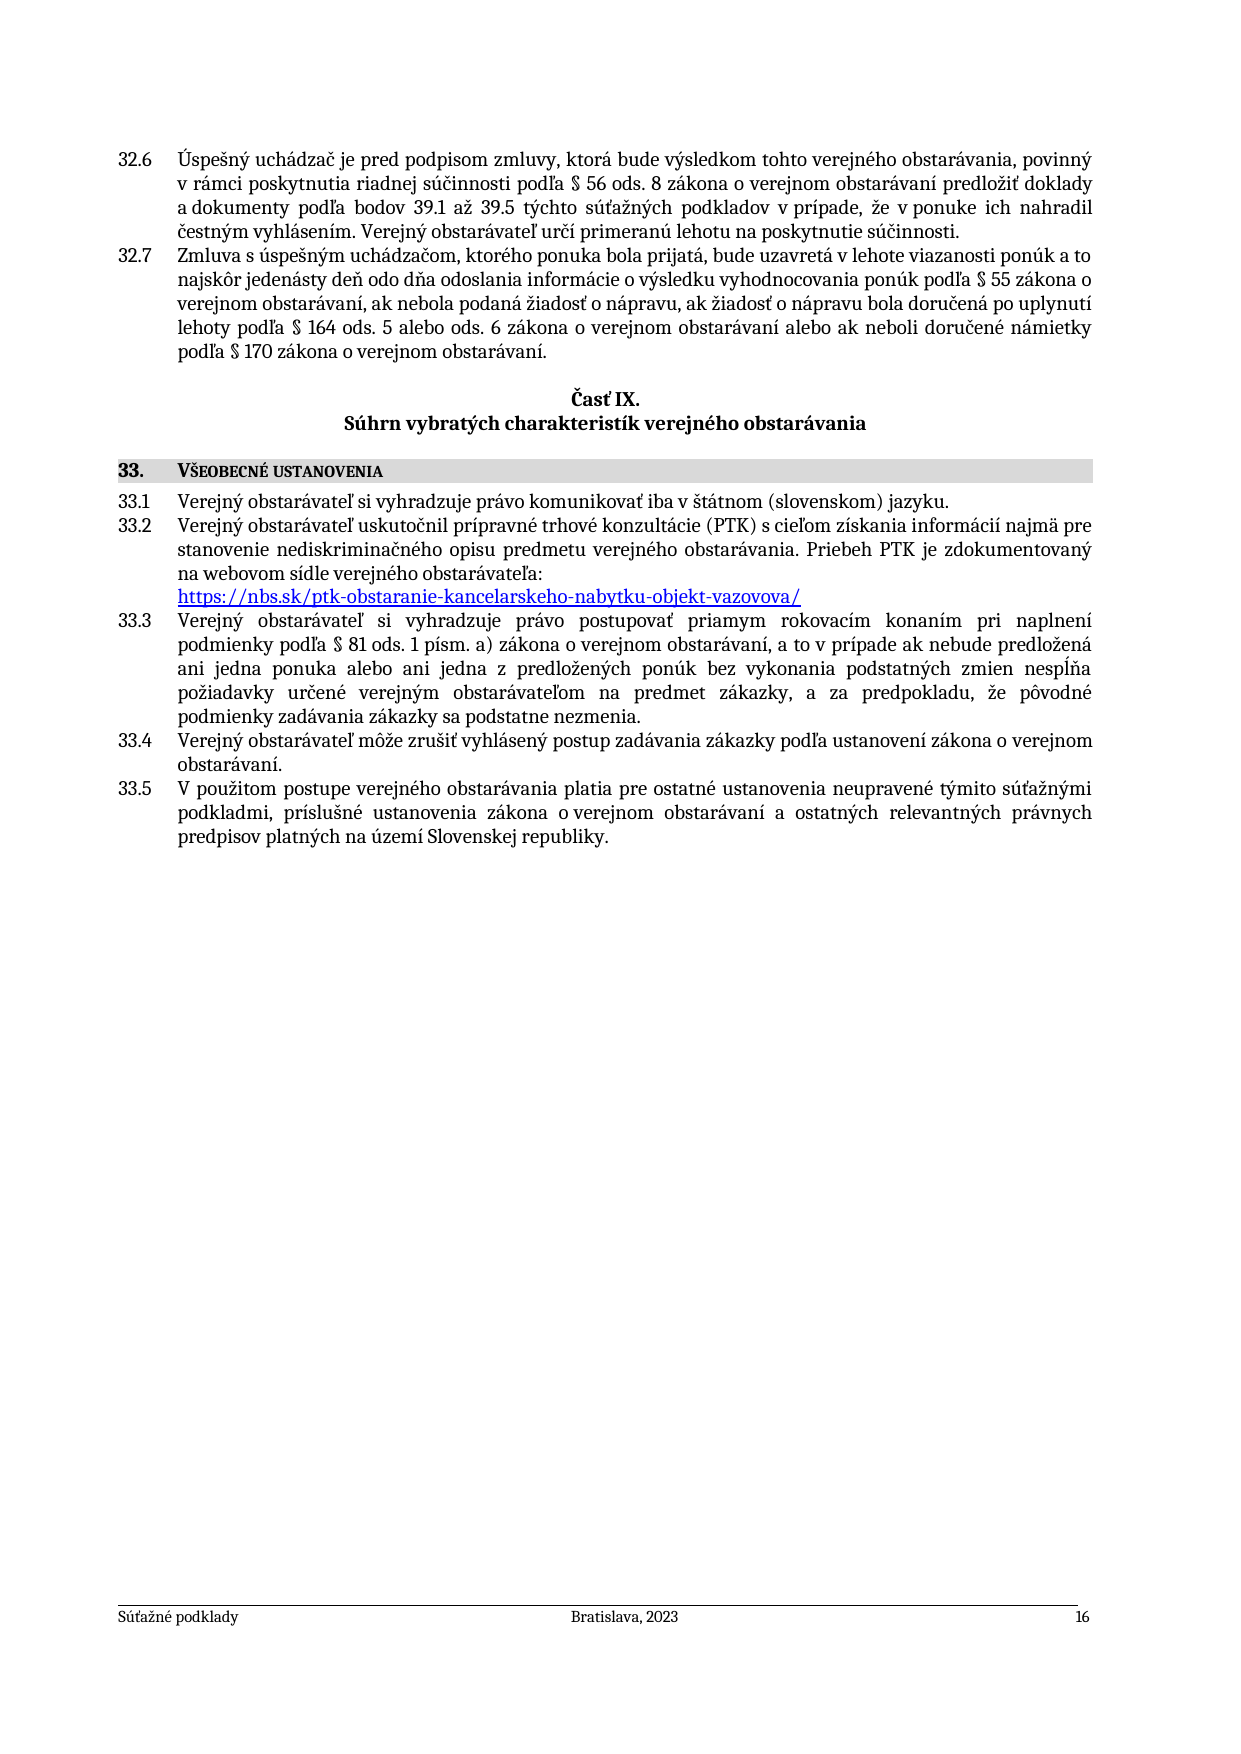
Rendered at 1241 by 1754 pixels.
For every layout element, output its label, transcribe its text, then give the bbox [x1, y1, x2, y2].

list V použitom postupe verejného obstarávania platia pre ostatné ustanovenia neupravené týmito súťažnými podkladmi, príslušné ustanovenia zákona o verejnom obstarávaní a ostatných relevantných právnych predpisov platných na území Slovenskej republiky. [118, 777, 1093, 849]
text Časť IX. [118, 387, 1093, 411]
list Verejný obstarávateľ uskutočnil prípravné trhové konzultácie (PTK) s cieľom získania informácií najmä pre stanovenie nediskriminačného opisu predmetu verejného obstarávania. Priebeh PTK je zdokumentovaný na webovom sídle verejného obstarávateľa: [118, 513, 1093, 585]
list https://nbs.sk/ptk-obstaranie-kancelarskeho-nabytku-objekt-vazovova/ [177, 585, 1093, 609]
list Všeobecné ustanovenia [118, 459, 1093, 483]
list Zmluva s úspešným uchádzačom, ktorého ponuka bola prijatá, bude uzavretá v lehote viazanosti ponúk a to najskôr jedenásty deň odo dňa odoslania informácie o výsledku vyhodnocovania ponúk podľa § 55 zákona o verejnom obstarávaní, ak nebola podaná žiadosť o nápravu, ak žiadosť o nápravu bola doručená po uplynutí lehoty podľa § 164 ods. 5 alebo ods. 6 zákona o verejnom obstarávaní alebo ak neboli doručené námietky podľa § 170 zákona o verejnom obstarávaní. [118, 243, 1093, 363]
list Verejný obstarávateľ si vyhradzuje právo postupovať priamym rokovacím konaním pri naplnení podmienky podľa § 81 ods. 1 písm. a) zákona o verejnom obstarávaní, a to v prípade ak nebude predložená ani jedna ponuka alebo ani jedna z predložených ponúk bez vykonania podstatných zmien nespĺňa požiadavky určené verejným obstarávateľom na predmet zákazky, a za predpokladu, že pôvodné podmienky zadávania zákazky sa podstatne nezmenia. [118, 609, 1093, 729]
list Verejný obstarávateľ si vyhradzuje právo komunikovať iba v štátnom (slovenskom) jazyku. [118, 489, 1093, 513]
list Verejný obstarávateľ môže zrušiť vyhlásený postup zadávania zákazky podľa ustanovení zákona o verejnom obstarávaní. [118, 729, 1093, 777]
list Úspešný uchádzač je pred podpisom zmluvy, ktorá bude výsledkom tohto verejného obstarávania, povinný v rámci poskytnutia riadnej súčinnosti podľa § 56 ods. 8 zákona o verejnom obstarávaní predložiť doklady a dokumenty podľa bodov 39.1 až 39.5 týchto súťažných podkladov v prípade, že v ponuke ich nahradil čestným vyhlásením. Verejný obstarávateľ určí primeranú lehotu na poskytnutie súčinnosti. [118, 148, 1093, 243]
text Súhrn vybratých charakteristík verejného obstarávania [118, 411, 1093, 435]
